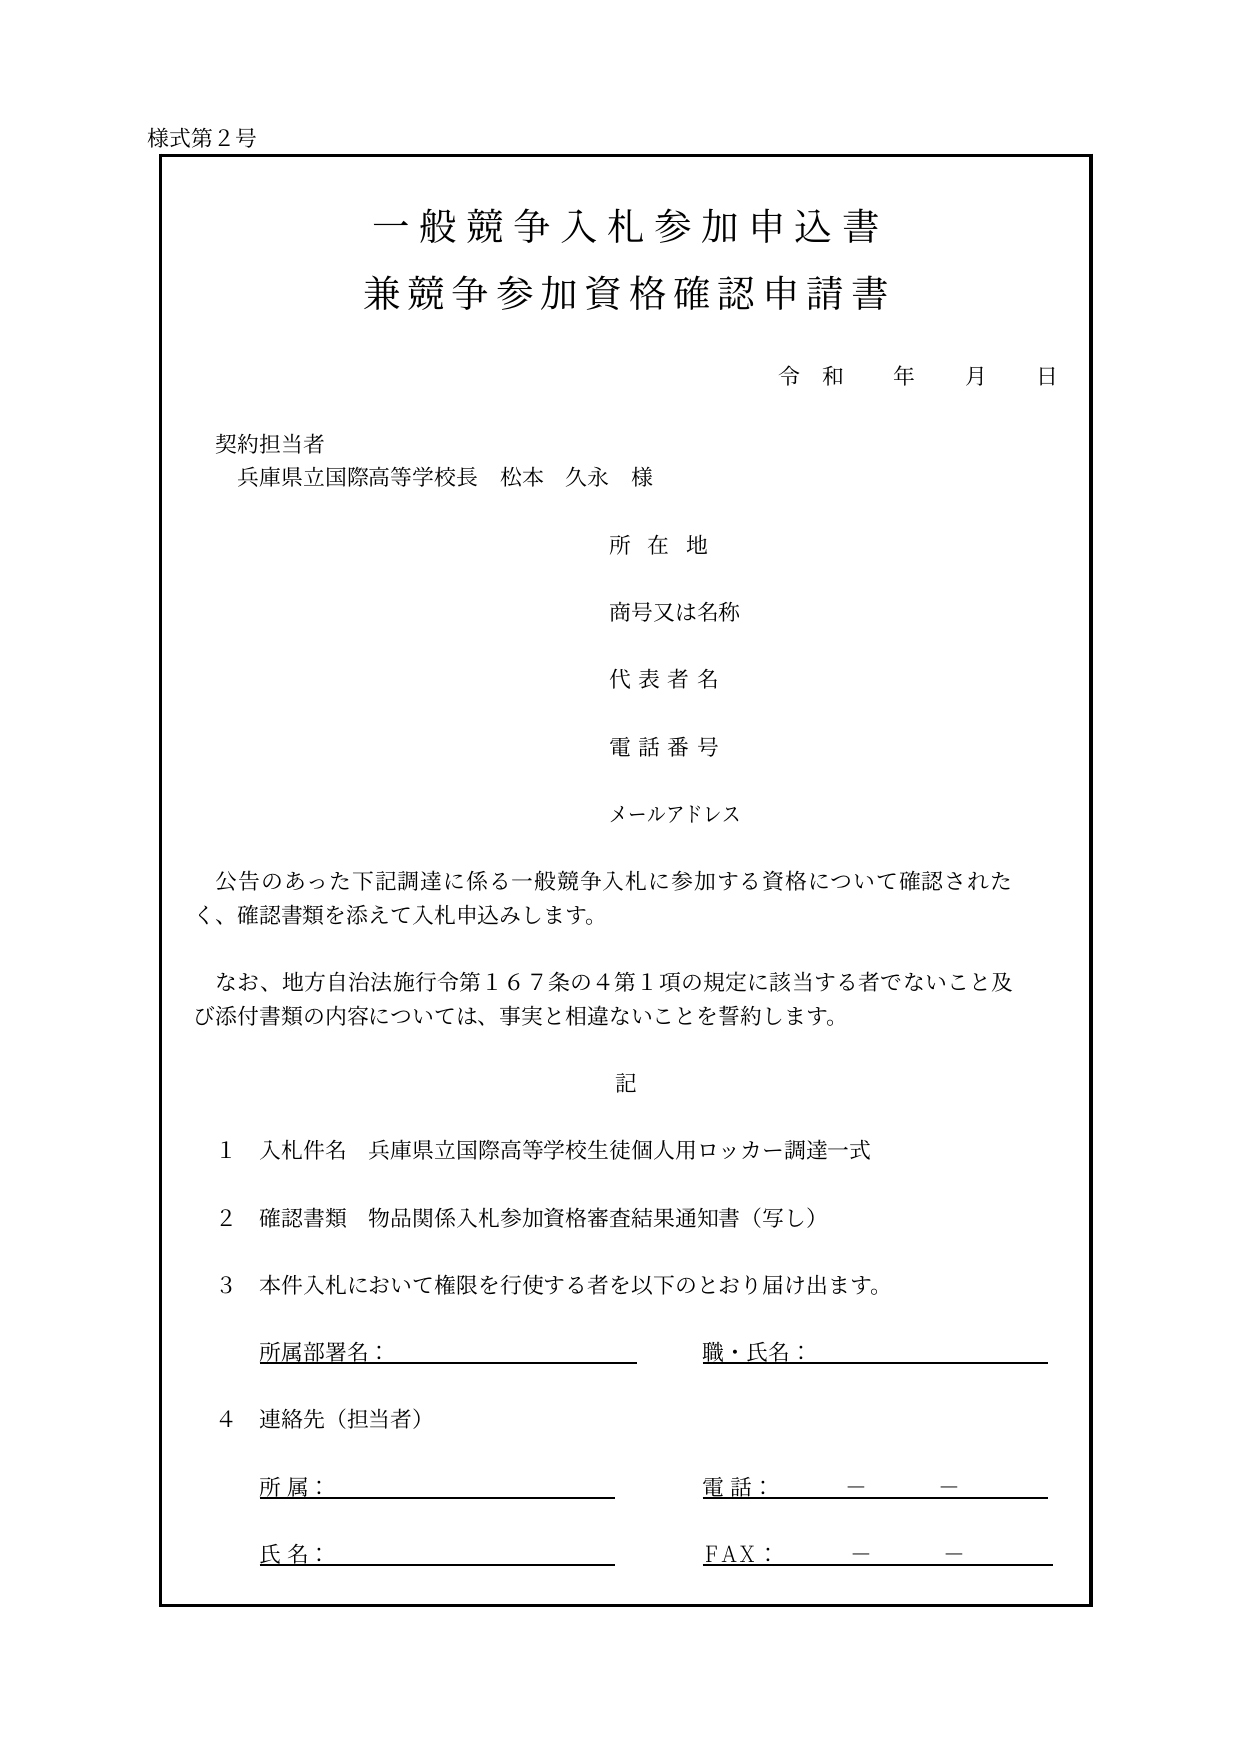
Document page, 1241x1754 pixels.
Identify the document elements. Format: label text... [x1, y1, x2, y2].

table_header 一般競争入札参加申込書 兼競争参加資格確認申請書 令 和 年 月 日 契約担当者 兵庫県立国際高等学校長 松本 久永 様 所在地 商号又は名称 代表者名 電話番号 メールアドレス 公告のあった下記調達に係る一般競争入札に参加する資格について確認されたく、確認書類を添えて入札申込みします。 なお、地方自治法施行令第１６７条の４第１項の規定に該当する者でないこと及び添付書類の内容については、事実と相違ないことを誓約します。 記 １ 入札件名 兵庫県立国際高等学校生徒個人用ロッカー調達一式 ２ 確認書類 物品関係入札参加資格審査結果通知書（写し） ３ 本件入札において権限を行使する者を以下のとおり届け出ます。 所属部署名： 職・氏名： ４ 連絡先（担当者） 所 属： 電 話： － － 氏 名： ＦＡＸ： － － [162, 157, 1089, 1603]
text 様式第２号 [148, 120, 1092, 153]
